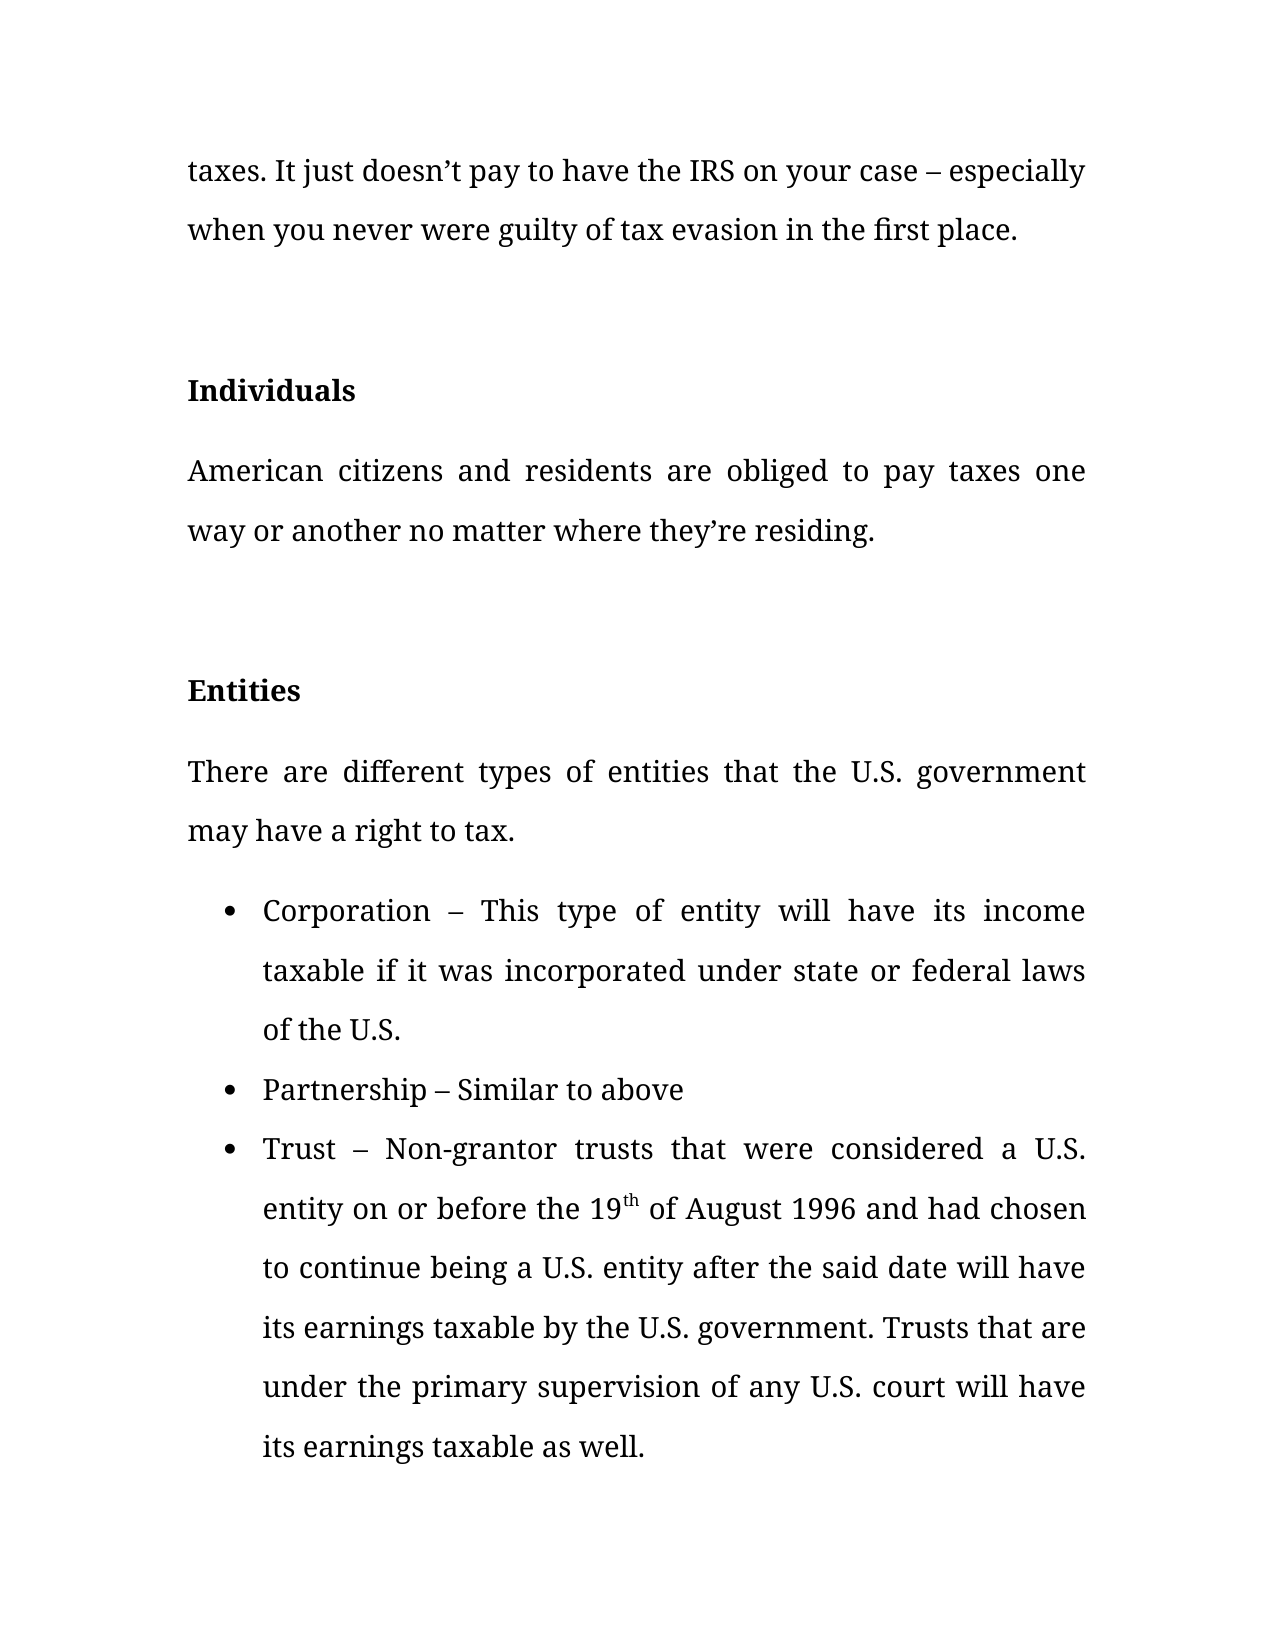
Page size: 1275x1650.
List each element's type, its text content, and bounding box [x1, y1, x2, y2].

text Individuals [187, 370, 1087, 410]
text American citizens and residents are obliged to pay taxes one way or another no matter where they’re residing. [187, 450, 1087, 549]
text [187, 150, 1087, 249]
list Partnership – Similar to above [225, 1069, 1087, 1109]
list Corporation – This type of entity will have its income taxable if it was incorporated under state or federal laws of the U.S. [225, 891, 1087, 1049]
text Entities [187, 671, 1087, 710]
list Trust – Non-grantor trusts that were considered a U.S. entity on or before the 19th of August 1996 and had chosen to continue being a U.S. entity after the said date will have its earnings taxable by the U.S. government. Trusts that are under the primary supervision of any U.S. court will have its earnings taxable as well. [225, 1128, 1087, 1466]
text There are different types of entities that the U.S. government may have a right to tax. [187, 751, 1087, 850]
